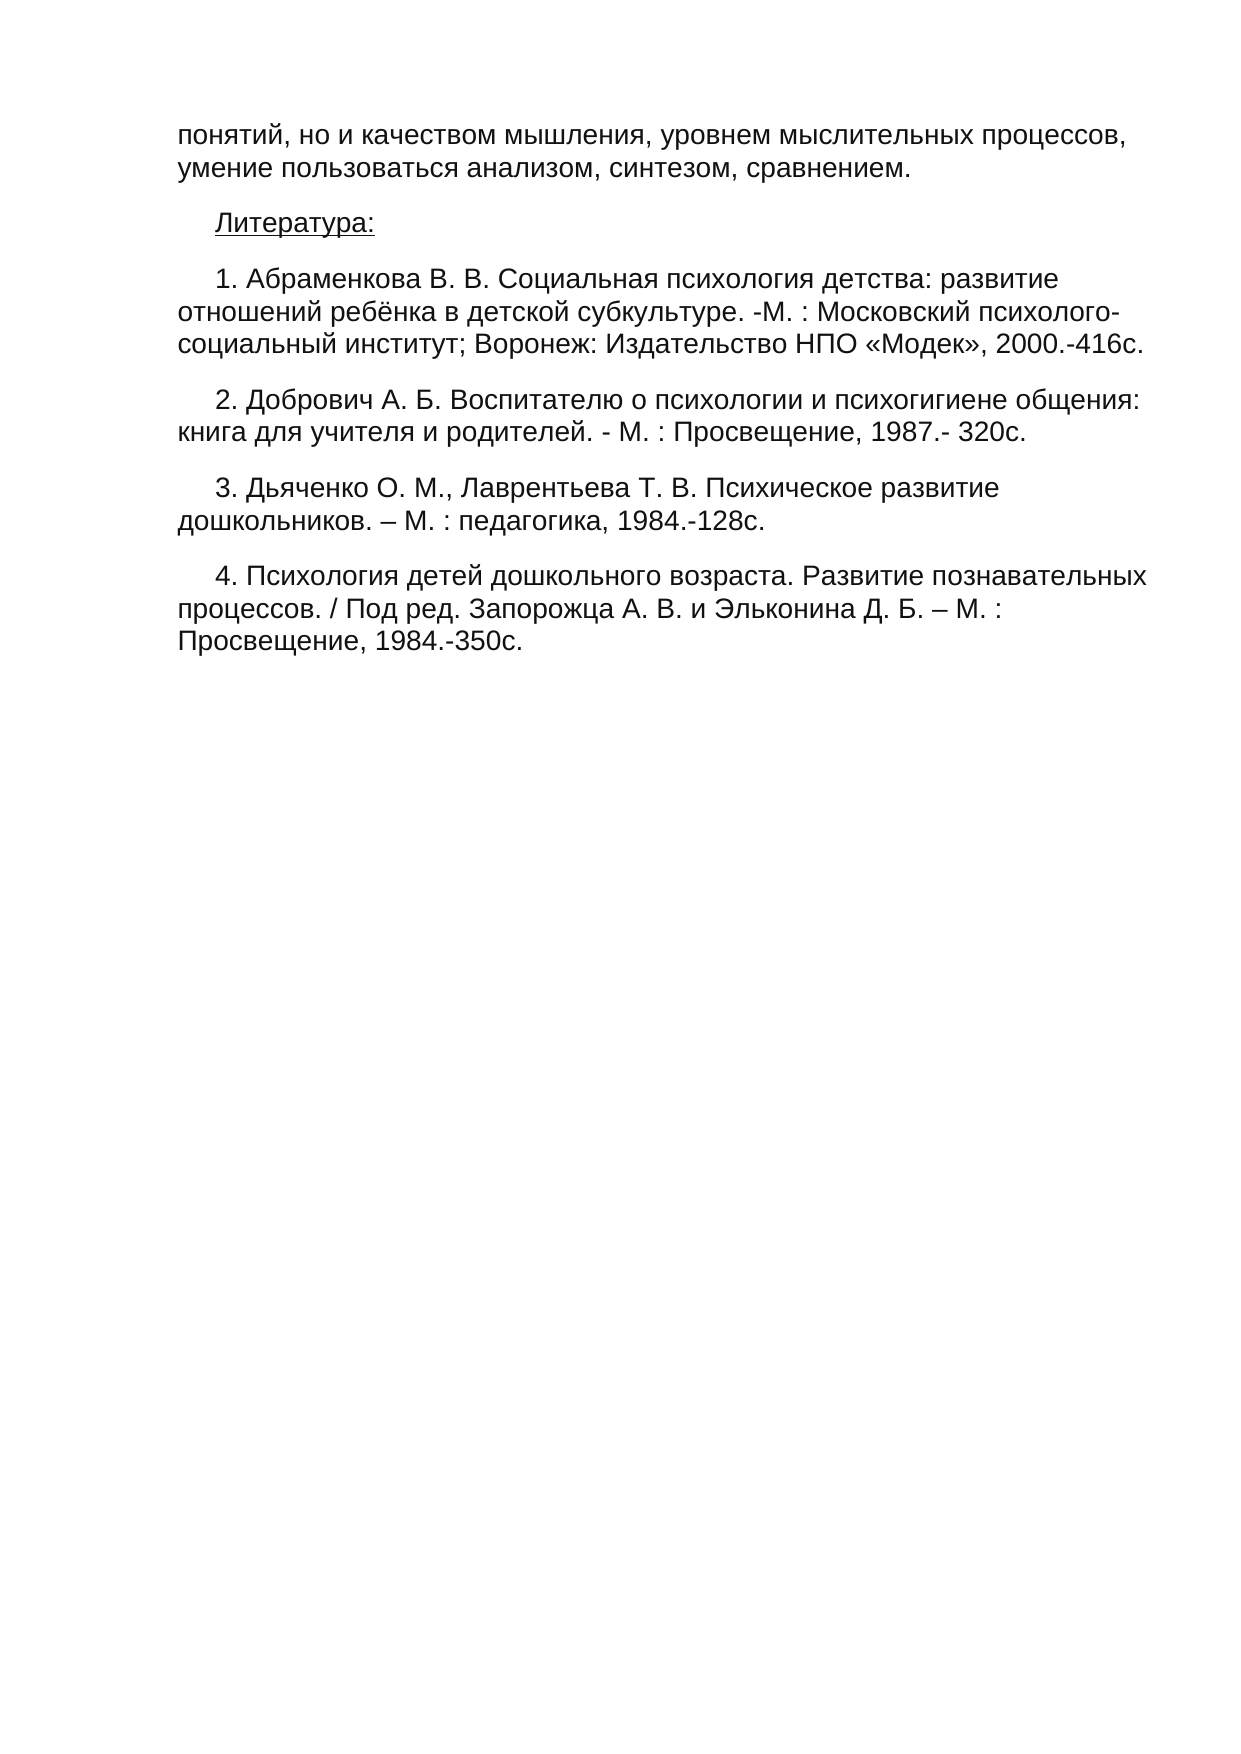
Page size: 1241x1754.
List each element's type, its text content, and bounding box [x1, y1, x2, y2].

text 3. Дьяченко О. М., Лаврентьева Т. В. Психическое развитие дошкольников. – М. : педагогика, 1984.-128с. [177, 471, 1152, 536]
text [177, 118, 1152, 183]
text 1. Абраменкова В. В. Социальная психология детства: развитие отношений ребёнка в детской субкультуре. -М. : Московский психолого-социальный институт; Воронеж: Издательство НПО «Модек», 2000.-416с. [177, 262, 1152, 359]
text 2. Добрович А. Б. Воспитателю о психологии и психогигиене общения: книга для учителя и родителей. - М. : Просвещение, 1987.- 320с. [177, 383, 1152, 448]
text Литература: [177, 206, 1152, 239]
text 4. Психология детей дошкольного возраста. Развитие познавательных процессов. / Под ред. Запорожца А. В. и Эльконина Д. Б. – М. : Просвещение, 1984.-350с. [177, 559, 1152, 656]
